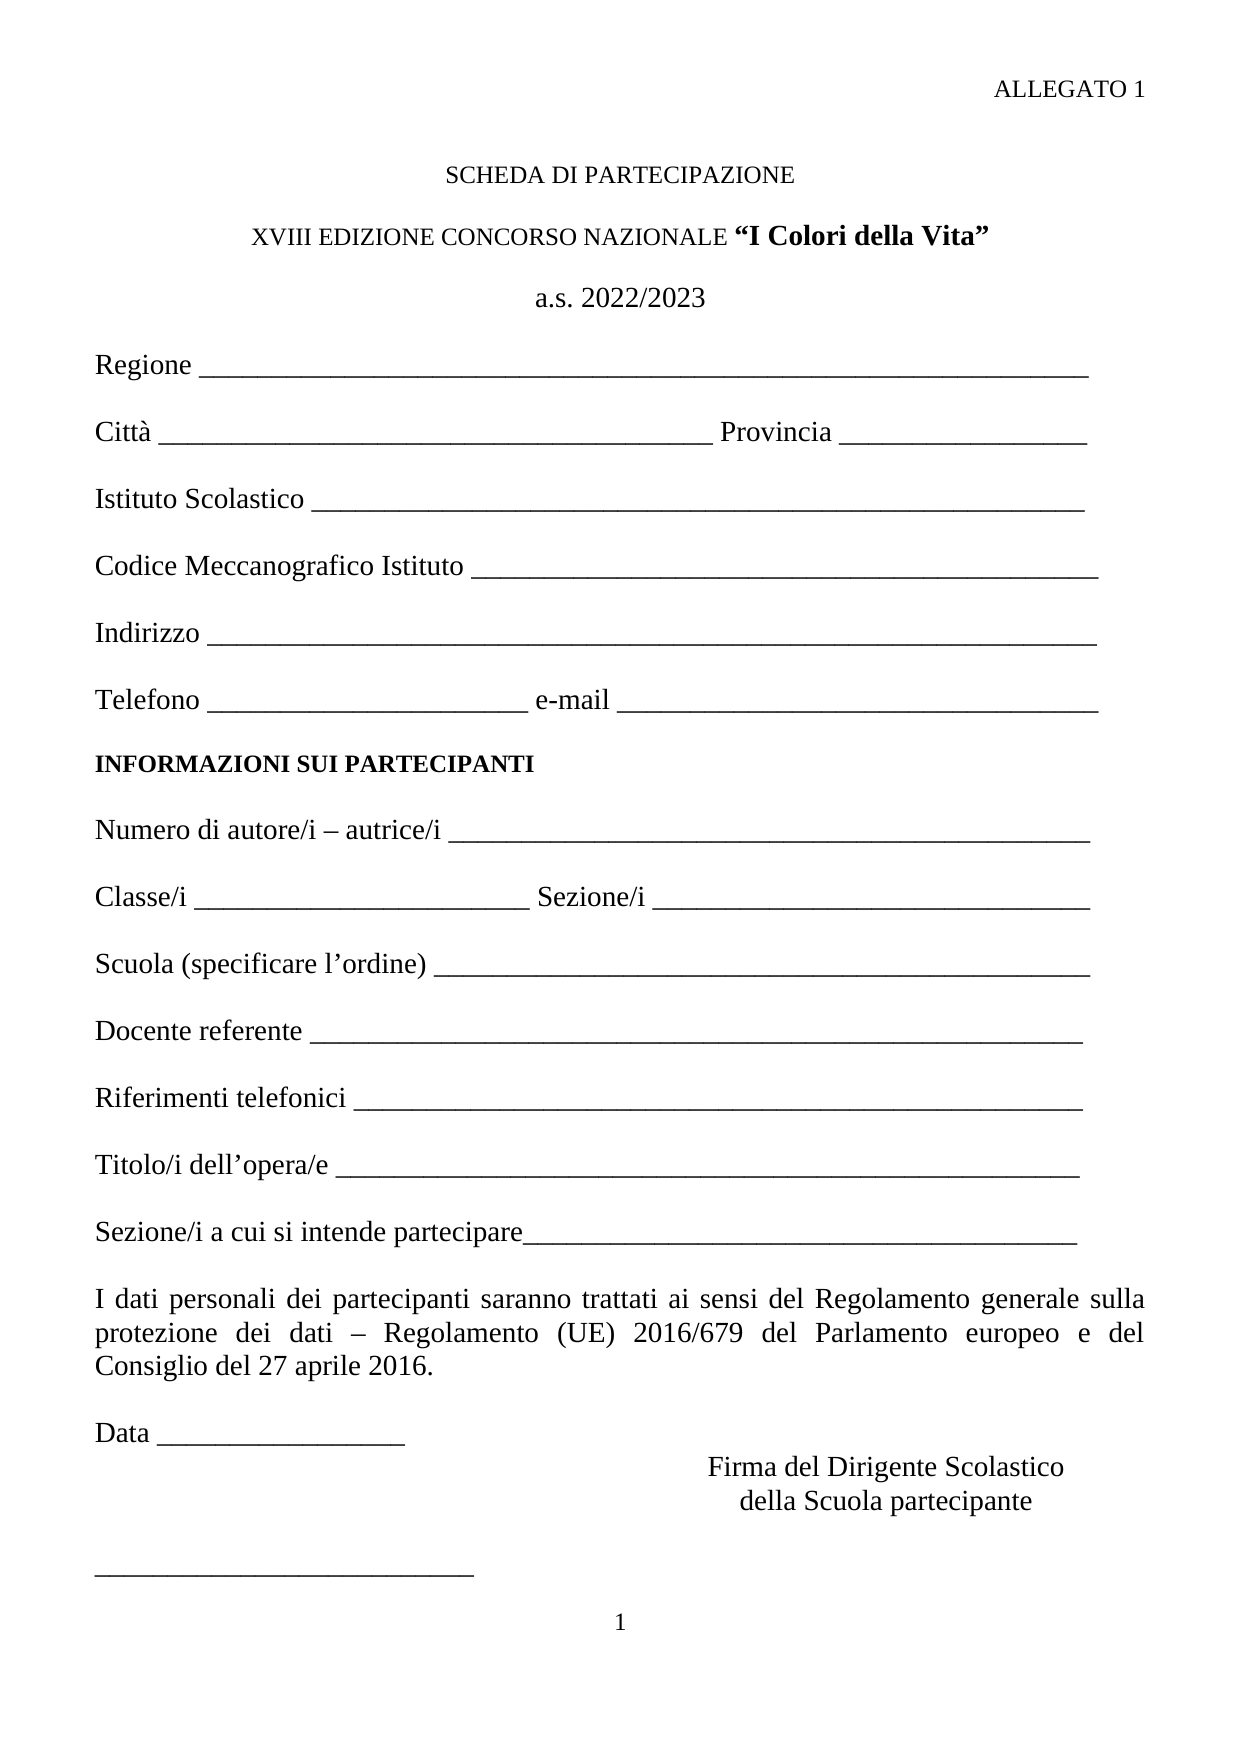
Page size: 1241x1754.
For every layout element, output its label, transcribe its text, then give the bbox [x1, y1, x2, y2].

text Classe/i _______________________ Sezione/i ______________________________ [94, 879, 1146, 912]
text Data _________________ [94, 1416, 1146, 1449]
text Regione _____________________________________________________________ [94, 347, 1146, 381]
text Numero di autore/i – autrice/i ____________________________________________ [94, 812, 1146, 845]
text Docente referente _____________________________________________________ [94, 1013, 1146, 1047]
text I dati personali dei partecipanti saranno trattati ai sensi del Regolamento generale sulla protezione dei dati – Regolamento (UE) 2016/679 del Parlamento europeo e del Consiglio del 27 aprile 2016. [94, 1281, 1146, 1382]
text della Scuola partecipante [626, 1483, 1146, 1516]
text __________________________ [94, 1550, 1146, 1579]
text a.s. 2022/2023 [94, 280, 1146, 313]
text Titolo/i dell’opera/e ___________________________________________________ [94, 1147, 1146, 1181]
text ALLEGATO 1 [94, 74, 1146, 103]
text Indirizzo _____________________________________________________________ [94, 615, 1146, 649]
text Codice Meccanografico Istituto ___________________________________________ [94, 548, 1146, 582]
text SCHEDA DI PARTECIPAZIONE [94, 160, 1146, 189]
text XVIII EDIZIONE CONCORSO NAZIONALE “I Colori della Vita” [94, 218, 1146, 251]
text Sezione/i a cui si intende partecipare______________________________________ [94, 1214, 1146, 1248]
text Firma del Dirigente Scolastico [626, 1449, 1146, 1483]
text Istituto Scolastico _____________________________________________________ [94, 481, 1146, 515]
text Scuola (specificare l’ordine) _____________________________________________ [94, 946, 1146, 979]
text Città ______________________________________ Provincia _________________ [94, 414, 1146, 448]
text INFORMAZIONI SUI PARTECIPANTI [94, 749, 1146, 778]
text Riferimenti telefonici __________________________________________________ [94, 1080, 1146, 1114]
text Telefono ______________________ e-mail _________________________________ [94, 682, 1146, 716]
